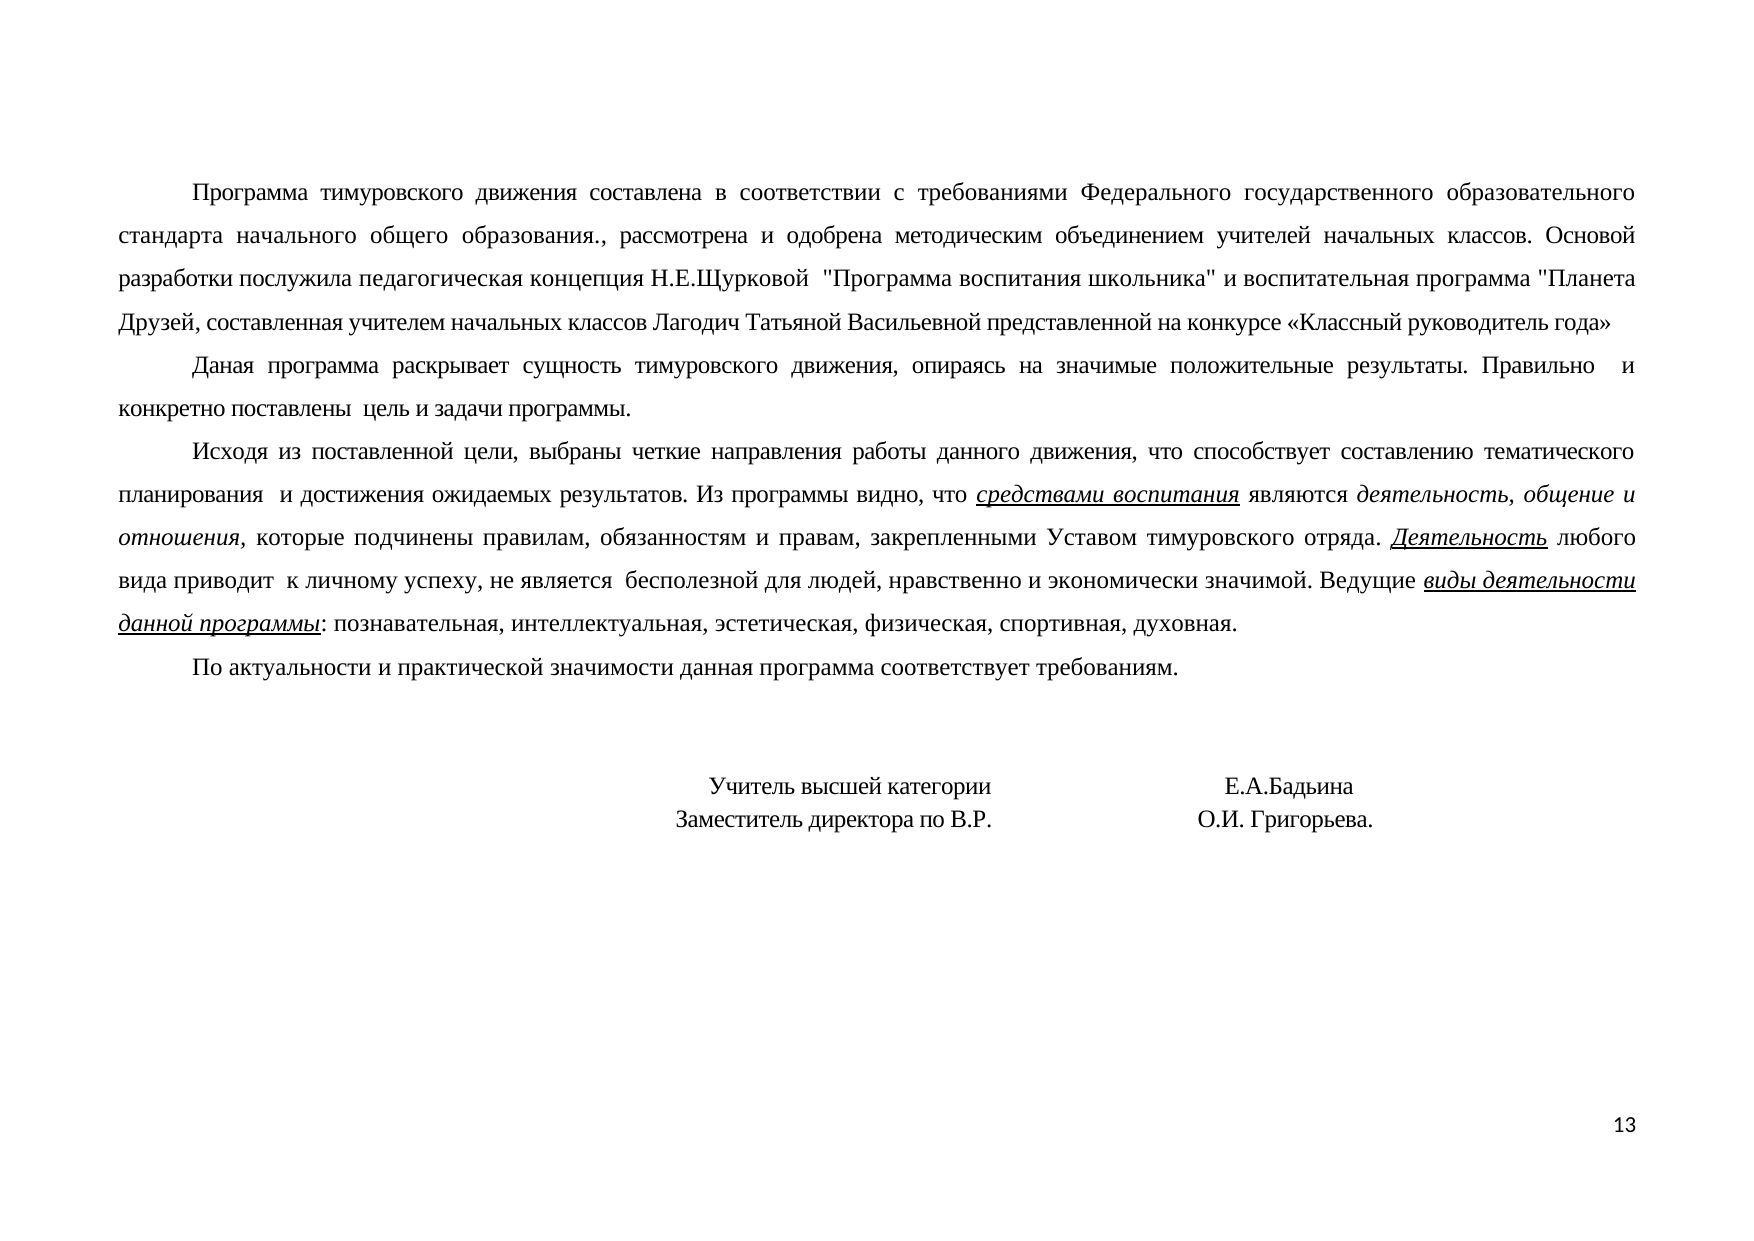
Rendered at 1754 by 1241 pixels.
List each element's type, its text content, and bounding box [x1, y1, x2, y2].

text Программа тимуровского движения составлена в соответствии с требованиями Федерального государственного образовательного стандарта начального общего образования., рассмотрена и одобрена методическим объединением учителей начальных классов. Основой разработки послужила педагогическая концепция Н.Е.Щурковой "Программа воспитания школьника" и воспитательная программа "Планета Друзей, составленная учителем начальных классов Лагодич Татьяной Васильевной представленной на конкурсе «Классный руководитель года» [118, 177, 1636, 335]
text Даная программа раскрывает сущность тимуровского движения, опираясь на значимые положительные результаты. Правильно и конкретно поставлены цель и задачи программы. [118, 350, 1636, 422]
text Учитель высшей категории Е.А.Бадьина [634, 771, 1636, 799]
text Заместитель директора по В.Р. О.И. Григорьева. [339, 804, 1636, 833]
text По актуальности и практической значимости данная программа соответствует требованиям. [118, 652, 1636, 680]
text Исходя из поставленной цели, выбраны четкие направления работы данного движения, что способствует составлению тематического планирования и достижения ожидаемых результатов. Из программы видно, что средствами воспитания являются деятельность, общение и отношения, которые подчинены правилам, обязанностям и правам, закрепленными Уставом тимуровского отряда. Деятельность любого вида приводит к личному успеху, не является бесполезной для людей, нравственно и экономически значимой. Ведущие виды деятельности данной программы: познавательная, интеллектуальная, эстетическая, физическая, спортивная, духовная. [118, 436, 1636, 637]
